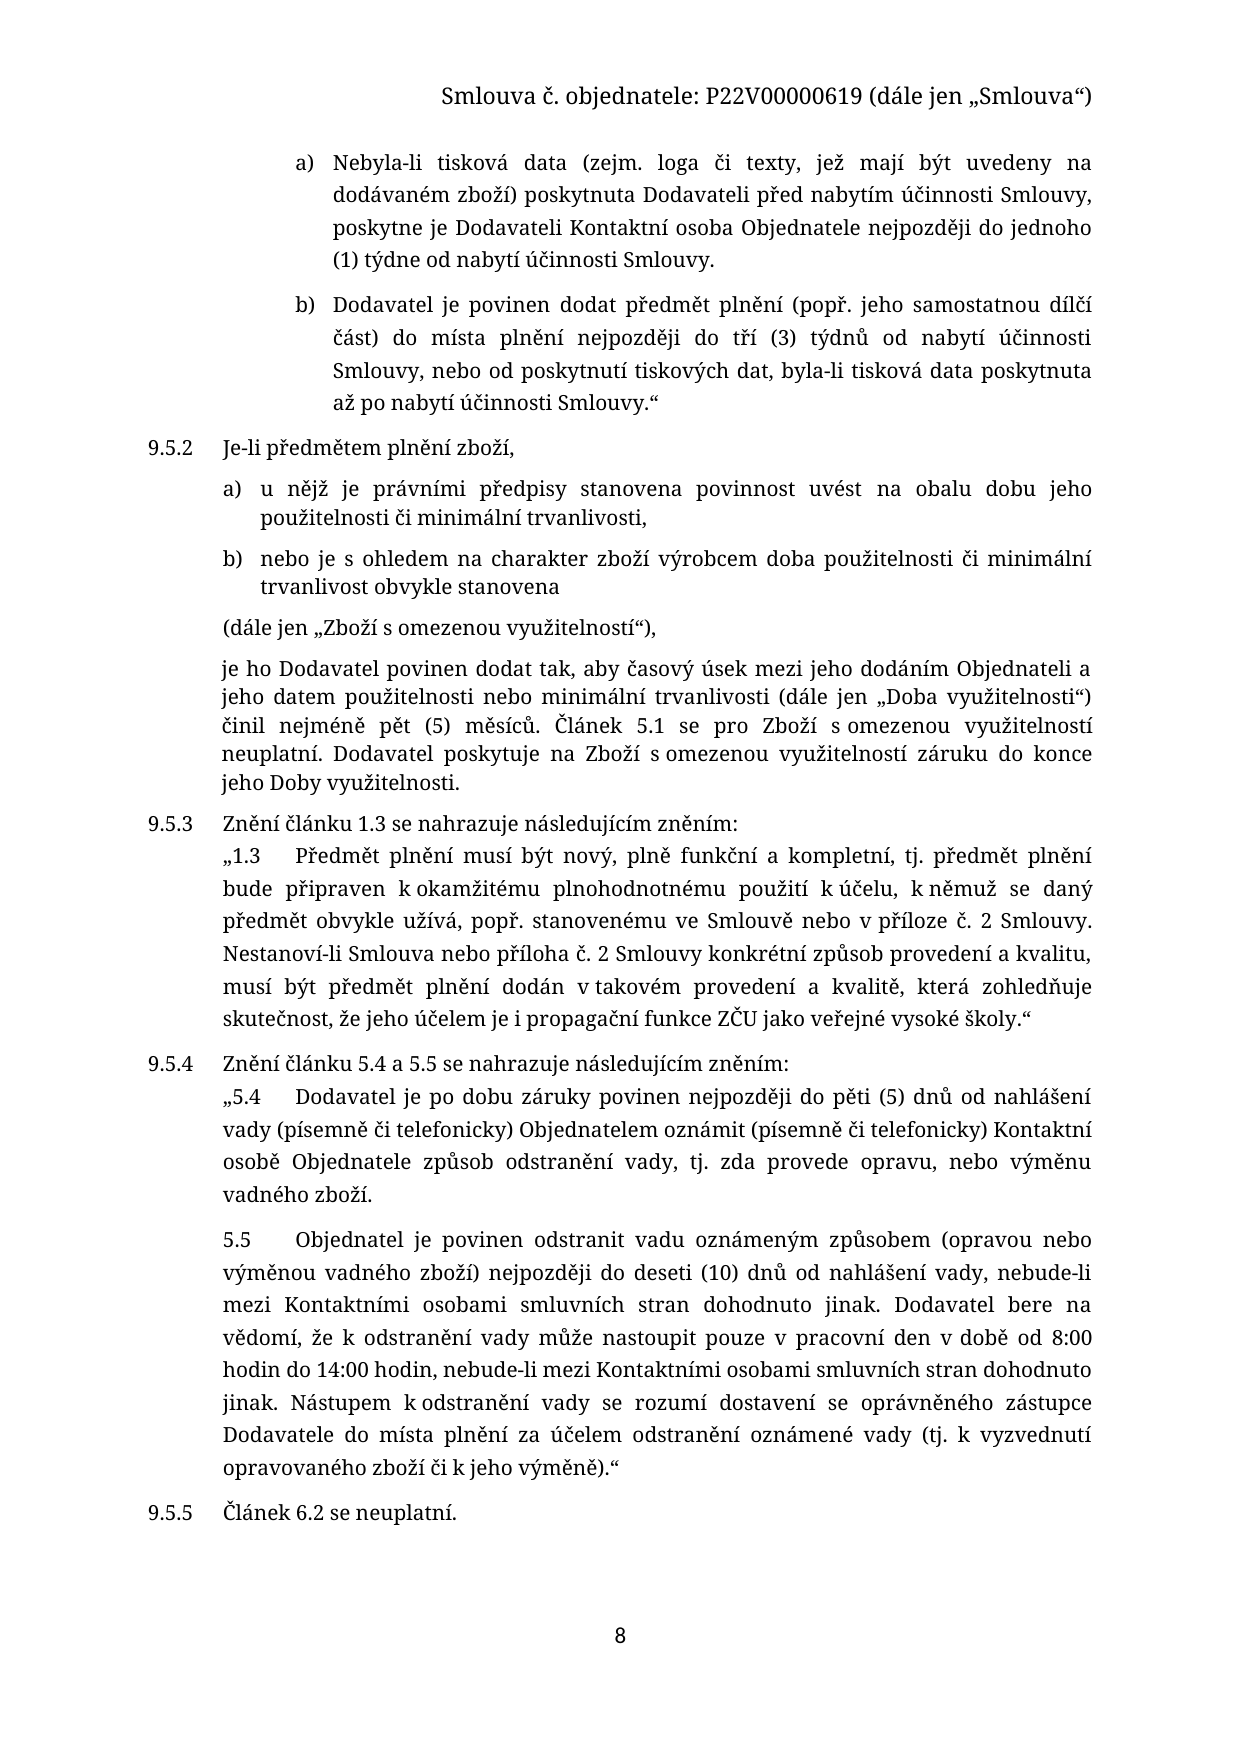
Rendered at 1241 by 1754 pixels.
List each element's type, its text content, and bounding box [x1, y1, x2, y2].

list Znění článku 1.3 se nahrazuje následujícím zněním: [148, 809, 1093, 837]
list nebo je s ohledem na charakter zboží výrobcem doba použitelnosti či minimální trvanlivost obvykle stanovena [223, 544, 1093, 601]
text je ho Dodavatel povinen dodat tak, aby časový úsek mezi jeho dodáním Objednateli a jeho datem použitelnosti nebo minimální trvanlivosti (dále jen „Doba využitelnosti“) činil nejméně pět (5) měsíců. Článek 5.1 se pro Zboží s omezenou využitelností neuplatní. Dodavatel poskytuje na Zboží s omezenou využitelností záruku do konce jeho Doby využitelnosti. [221, 654, 1093, 796]
list Článek 6.2 se neuplatní. [148, 1498, 1093, 1527]
list 5.5 Objednatel je povinen odstranit vadu oznámeným způsobem (opravou nebo výměnou vadného zboží) nejpozději do deseti (10) dnů od nahlášení vady, nebude-li mezi Kontaktními osobami smluvních stran dohodnuto jinak. Dodavatel bere na vědomí, že k odstranění vady může nastoupit pouze v pracovní den v době od 8:00 hodin do 14:00 hodin, nebude-li mezi Kontaktními osobami smluvních stran dohodnuto jinak. Nástupem k odstranění vady se rozumí dostavení se oprávněného zástupce Dodavatele do místa plnění za účelem odstranění oznámené vady (tj. k vyzvednutí opravovaného zboží či k jeho výměně).“ [223, 1225, 1093, 1482]
text (dále jen „Zboží s omezenou využitelností“), [223, 613, 1093, 642]
list Je-li předmětem plnění zboží, [148, 433, 1093, 462]
list „1.3 Předmět plnění musí být nový, plně funkční a kompletní, tj. předmět plnění bude připraven k okamžitému plnohodnotnému použití k účelu, k němuž se daný předmět obvykle užívá, popř. stanovenému ve Smlouvě nebo v příloze č. 2 Smlouvy. Nestanoví-li Smlouva nebo příloha č. 2 Smlouvy konkrétní způsob provedení a kvalitu, musí být předmět plnění dodán v takovém provedení a kvalitě, která zohledňuje skutečnost, že jeho účelem je i propagační funkce ZČU jako veřejné vysoké školy.“ [223, 841, 1093, 1033]
list Dodavatel je povinen dodat předmět plnění (popř. jeho samostatnou dílčí část) do místa plnění nejpozději do tří (3) týdnů od nabytí účinnosti Smlouvy, nebo od poskytnutí tiskových dat, byla-li tisková data poskytnuta až po nabytí účinnosti Smlouvy.“ [295, 291, 1093, 417]
list „5.4 Dodavatel je po dobu záruky povinen nejpozději do pěti (5) dnů od nahlášení vady (písemně či telefonicky) Objednatelem oznámit (písemně či telefonicky) Kontaktní osobě Objednatele způsob odstranění vady, tj. zda provede opravu, nebo výměnu vadného zboží. [223, 1082, 1093, 1208]
list Znění článku 5.4 a 5.5 se nahrazuje následujícím zněním: [148, 1049, 1093, 1078]
list u nějž je právními předpisy stanovena povinnost uvést na obalu dobu jeho použitelnosti či minimální trvanlivosti, [223, 474, 1093, 531]
list Nebyla-li tisková data (zejm. loga či texty, jež mají být uvedeny na dodávaném zboží) poskytnuta Dodavateli před nabytím účinnosti Smlouvy, poskytne je Dodavateli Kontaktní osoba Objednatele nejpozději do jednoho (1) týdne od nabytí účinnosti Smlouvy. [295, 148, 1093, 274]
